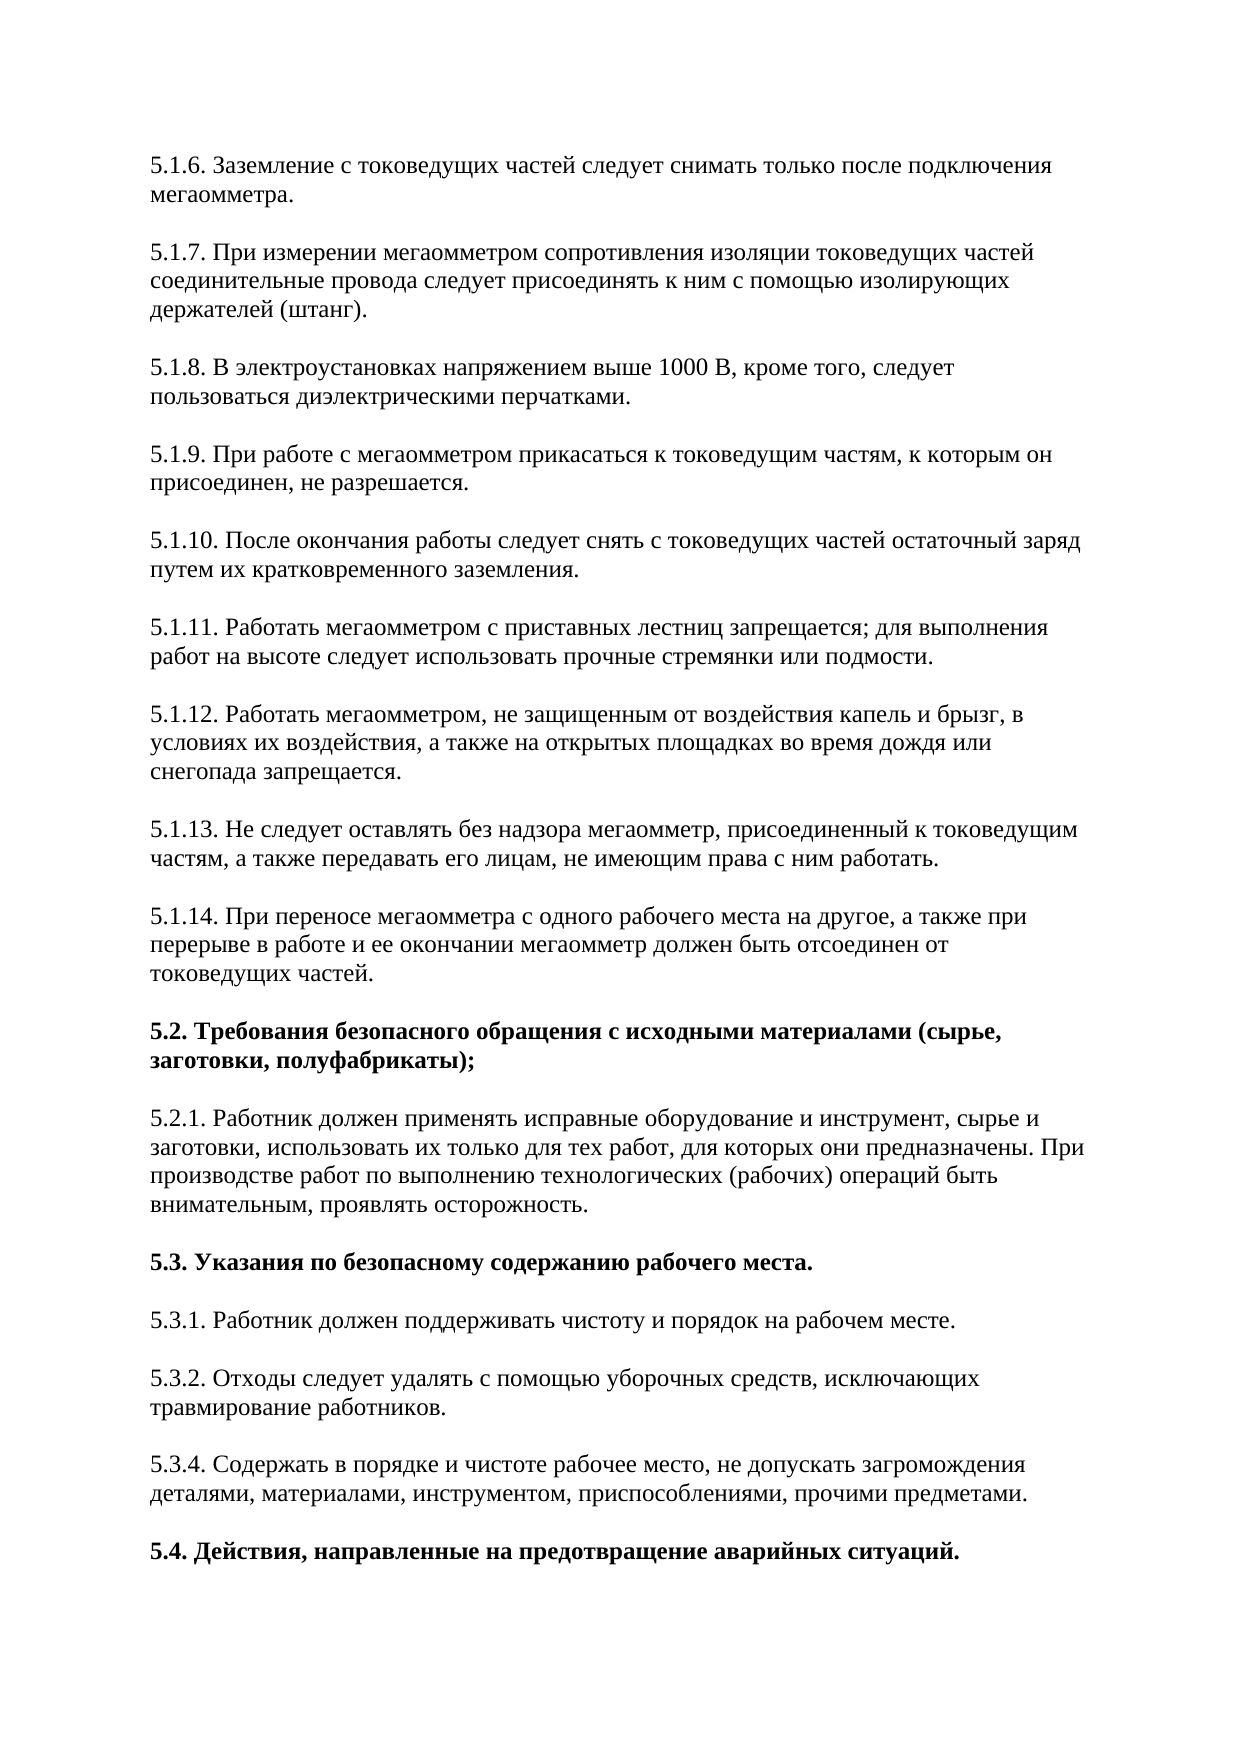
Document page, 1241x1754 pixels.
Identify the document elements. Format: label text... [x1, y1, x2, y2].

text 5.1.14. При переносе мегаомметра с одного рабочего места на другое, а также при перерыве в работе и ее окончании мегаомметр должен быть отсоединен от токоведущих частей. [150, 901, 1090, 987]
text 5.1.10. После окончания работы следует снять с токоведущих частей остаточный заряд путем их кратковременного заземления. [150, 525, 1090, 583]
text 5.3.2. Отходы следует удалять с помощью уборочных средств, исключающих травмирование работников. [150, 1363, 1090, 1420]
text 5.3. Указания по безопасному содержанию рабочего места. [150, 1247, 1090, 1276]
text 5.2. Требования безопасного обращения с исходными материалами (сырье, заготовки, полуфабрикаты); [150, 1016, 1090, 1074]
text 5.1.13. Не следует оставлять без надзора мегаомметр, присоединенный к токоведущим частям, а также передавать его лицам, не имеющим права с ним работать. [150, 814, 1090, 872]
text 5.1.6. Заземление с токоведущих частей следует снимать только после подключения мегаомметра. [150, 150, 1090, 207]
text 5.4. Действия, направленные на предотвращение аварийных ситуаций. [150, 1536, 1090, 1565]
text 5.1.7. При измерении мегаомметром сопротивления изоляции токоведущих частей соединительные провода следует присоединять к ним с помощью изолирующих держателей (штанг). [150, 237, 1090, 323]
text 5.1.12. Работать мегаомметром, не защищенным от воздействия капель и брызг, в условиях их воздействия, а также на открытых площадках во время дождя или снегопада запрещается. [150, 699, 1090, 785]
text 5.1.8. В электроустановках напряжением выше 1000 В, кроме того, следует пользоваться диэлектрическими перчатками. [150, 352, 1090, 409]
text 5.3.4. Содержать в порядке и чистоте рабочее место, не допускать загромождения деталями, материалами, инструментом, приспособлениями, прочими предметами. [150, 1449, 1090, 1507]
text 5.1.9. При работе с мегаомметром прикасаться к токоведущим частям, к которым он присоединен, не разрешается. [150, 439, 1090, 496]
text 5.2.1. Работник должен применять исправные оборудование и инструмент, сырье и заготовки, использовать их только для тех работ, для которых они предназначены. При производстве работ по выполнению технологических (рабочих) операций быть внимательным, проявлять осторожность. [150, 1103, 1090, 1218]
text 5.1.11. Работать мегаомметром с приставных лестниц запрещается; для выполнения работ на высоте следует использовать прочные стремянки или подмости. [150, 612, 1090, 669]
text 5.3.1. Работник должен поддерживать чистоту и порядок на рабочем месте. [150, 1305, 1090, 1334]
